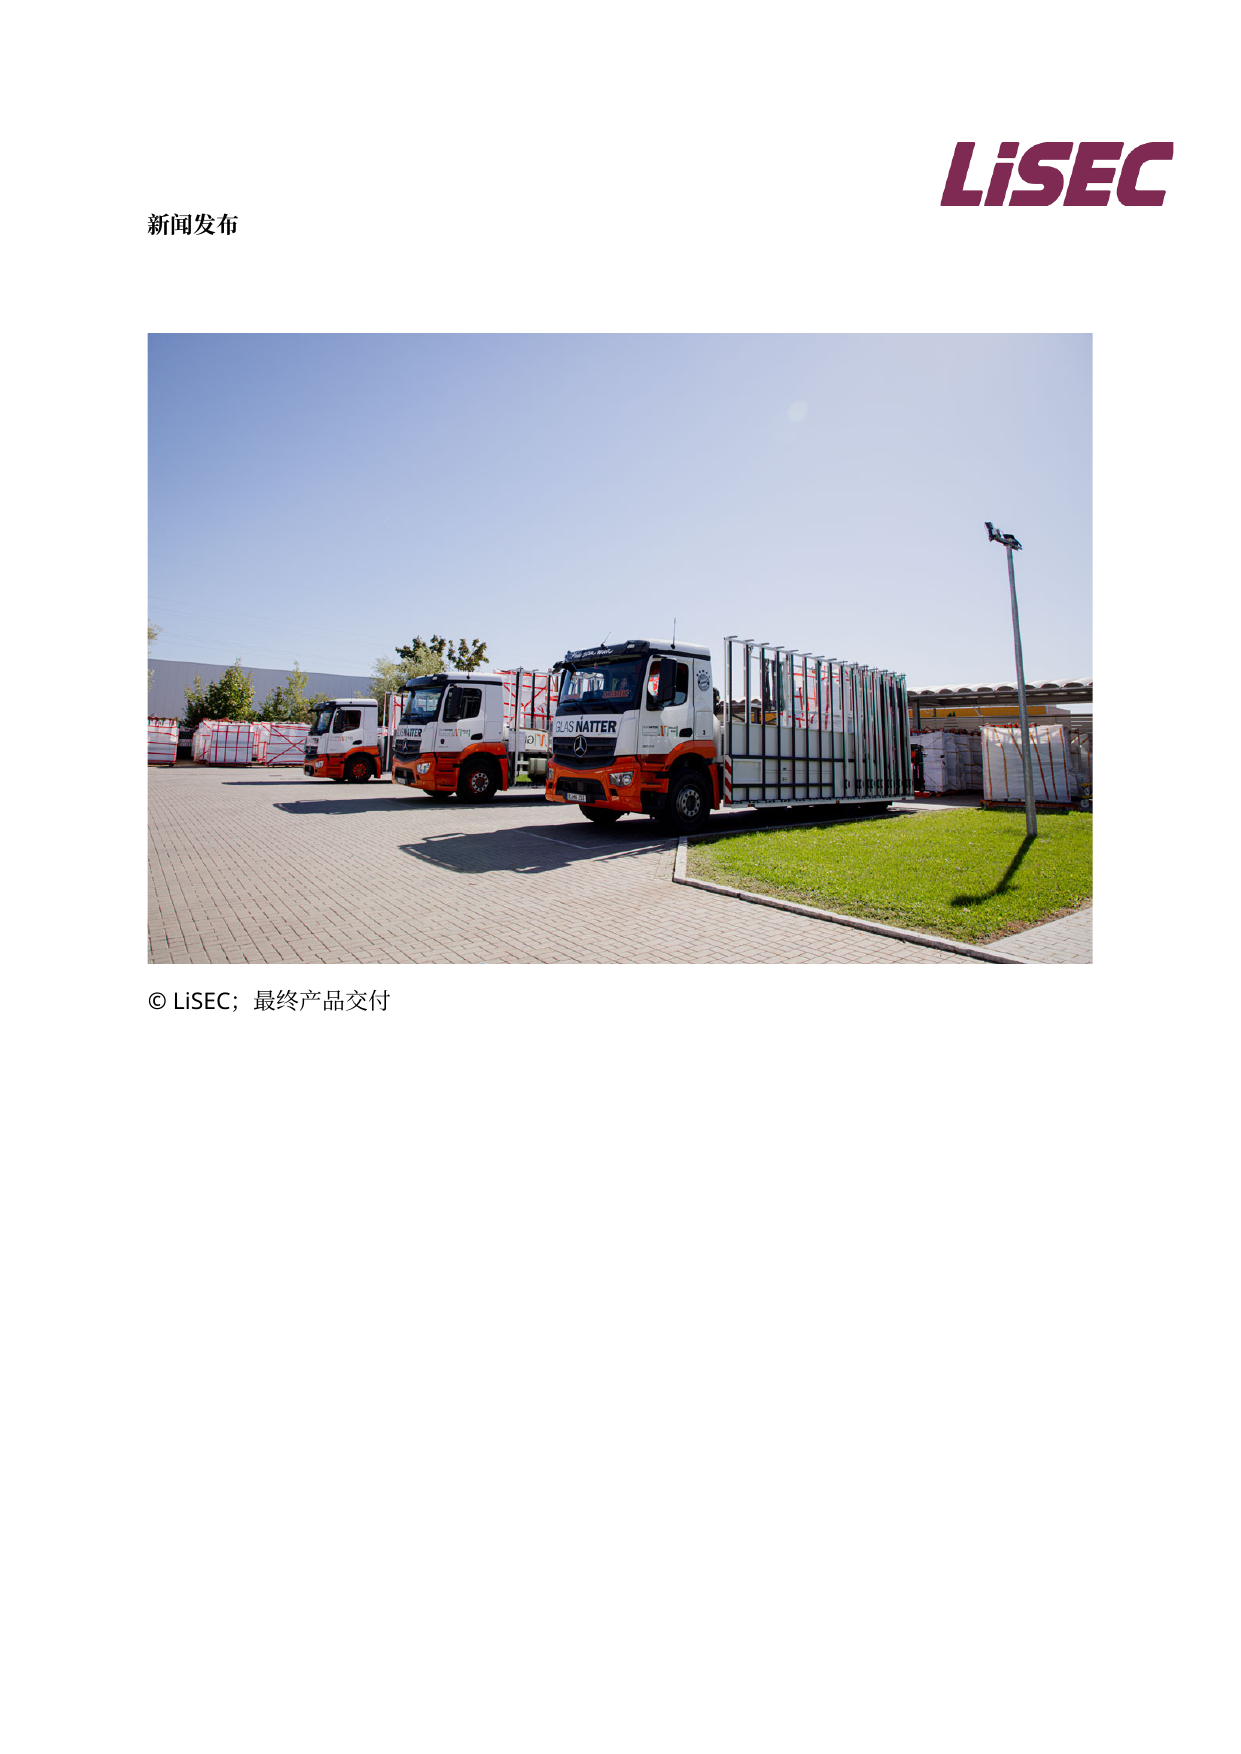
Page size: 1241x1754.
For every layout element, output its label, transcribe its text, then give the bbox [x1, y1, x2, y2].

picture [939, 142, 1173, 205]
picture [147, 333, 1093, 964]
text © LiSEC；最终产品交付 [148, 983, 1093, 1016]
